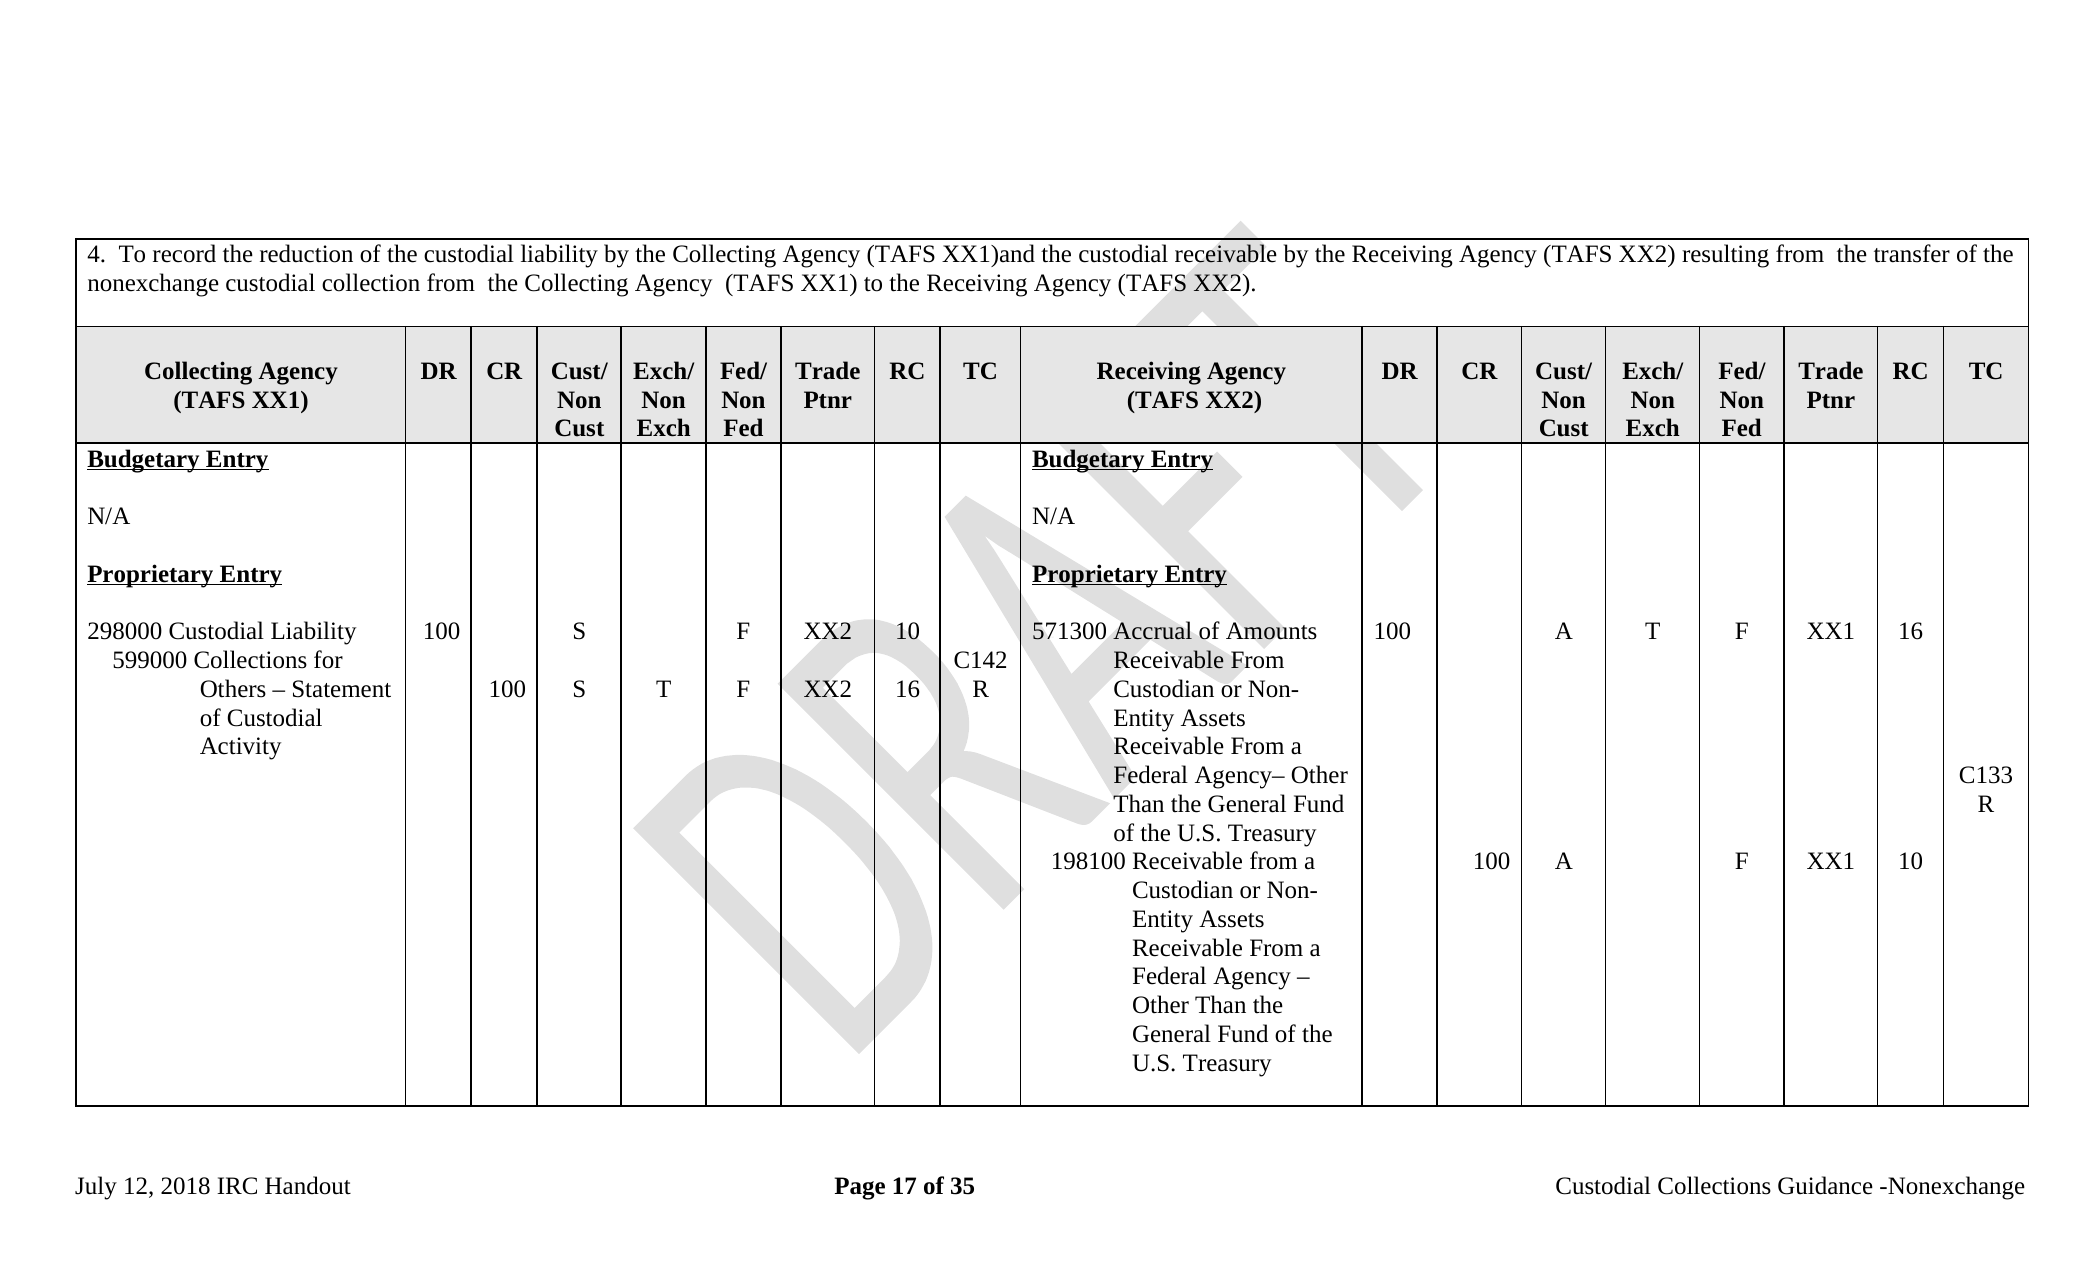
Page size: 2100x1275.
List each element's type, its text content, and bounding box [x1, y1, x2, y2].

table_cell TC [941, 327, 1020, 442]
table_cell XX2 XX2 [782, 444, 874, 1105]
table_cell RC [1878, 327, 1943, 442]
table_cell Fed/ Non Fed [707, 327, 780, 442]
table_cell F F [1700, 444, 1783, 1105]
table_cell DR [1363, 327, 1436, 442]
table_cell 100 [1363, 444, 1436, 1105]
table_cell 100 [406, 444, 470, 1105]
table_cell T [1606, 444, 1699, 1105]
table_cell Trade Ptnr [782, 327, 874, 442]
table_cell C133R [1944, 444, 2028, 1105]
table_cell Cust/ Non Cust [1522, 327, 1605, 442]
table_header 4. To record the reduction of the custodial liability by the Collecting Agency (TAFS XX1)and the custodial receivable by the Receiving Agency (TAFS XX2) resulting from the transfer of the nonexchange custodial collection from the Collecting Agency (TAFS XX1) to the Receiving Agency (TAFS XX2). [77, 240, 2028, 326]
table_cell Exch/ Non Exch [1606, 327, 1699, 442]
table_cell CR [472, 327, 536, 442]
table_cell 10 16 [875, 444, 939, 1105]
table_cell Budgetary Entry N/A Proprietary Entry 571300 Accrual of Amounts Receivable From Custodian or Non- Entity Assets Receivable From a Federal Agency– Other Than the General Fund of the U.S. Treasury 198100 Receivable from a Custodian or Non- Entity Assets Receivable From a Federal Agency – Other Than the General Fund of the U.S. Treasury [1021, 444, 1361, 1105]
table_cell XX1 XX1 [1785, 444, 1877, 1105]
table_cell 16 10 [1878, 444, 1943, 1105]
table_cell F F [707, 444, 780, 1105]
table_cell S S [538, 444, 620, 1105]
table_cell RC [875, 327, 939, 442]
table_cell T [622, 444, 705, 1105]
table_cell Collecting Agency (TAFS XX1) [77, 327, 405, 442]
table_cell A A [1522, 444, 1605, 1105]
table_cell C142R [941, 444, 1020, 1105]
table_cell Receiving Agency (TAFS XX2) [1021, 327, 1361, 442]
table_cell Fed/ Non Fed [1700, 327, 1783, 442]
table_cell 100 [1438, 444, 1521, 1105]
table_cell Budgetary Entry N/A Proprietary Entry 298000 Custodial Liability 599000 Collections for Others – Statement of Custodial Activity [77, 444, 405, 1105]
table_cell CR [1438, 327, 1521, 442]
table_cell DR [406, 327, 470, 442]
table_cell TC [1944, 327, 2028, 442]
table_cell 100 [472, 444, 536, 1105]
table_cell Exch/ Non Exch [622, 327, 705, 442]
table_cell Cust/ Non Cust [538, 327, 620, 442]
table_cell Trade Ptnr [1785, 327, 1877, 442]
